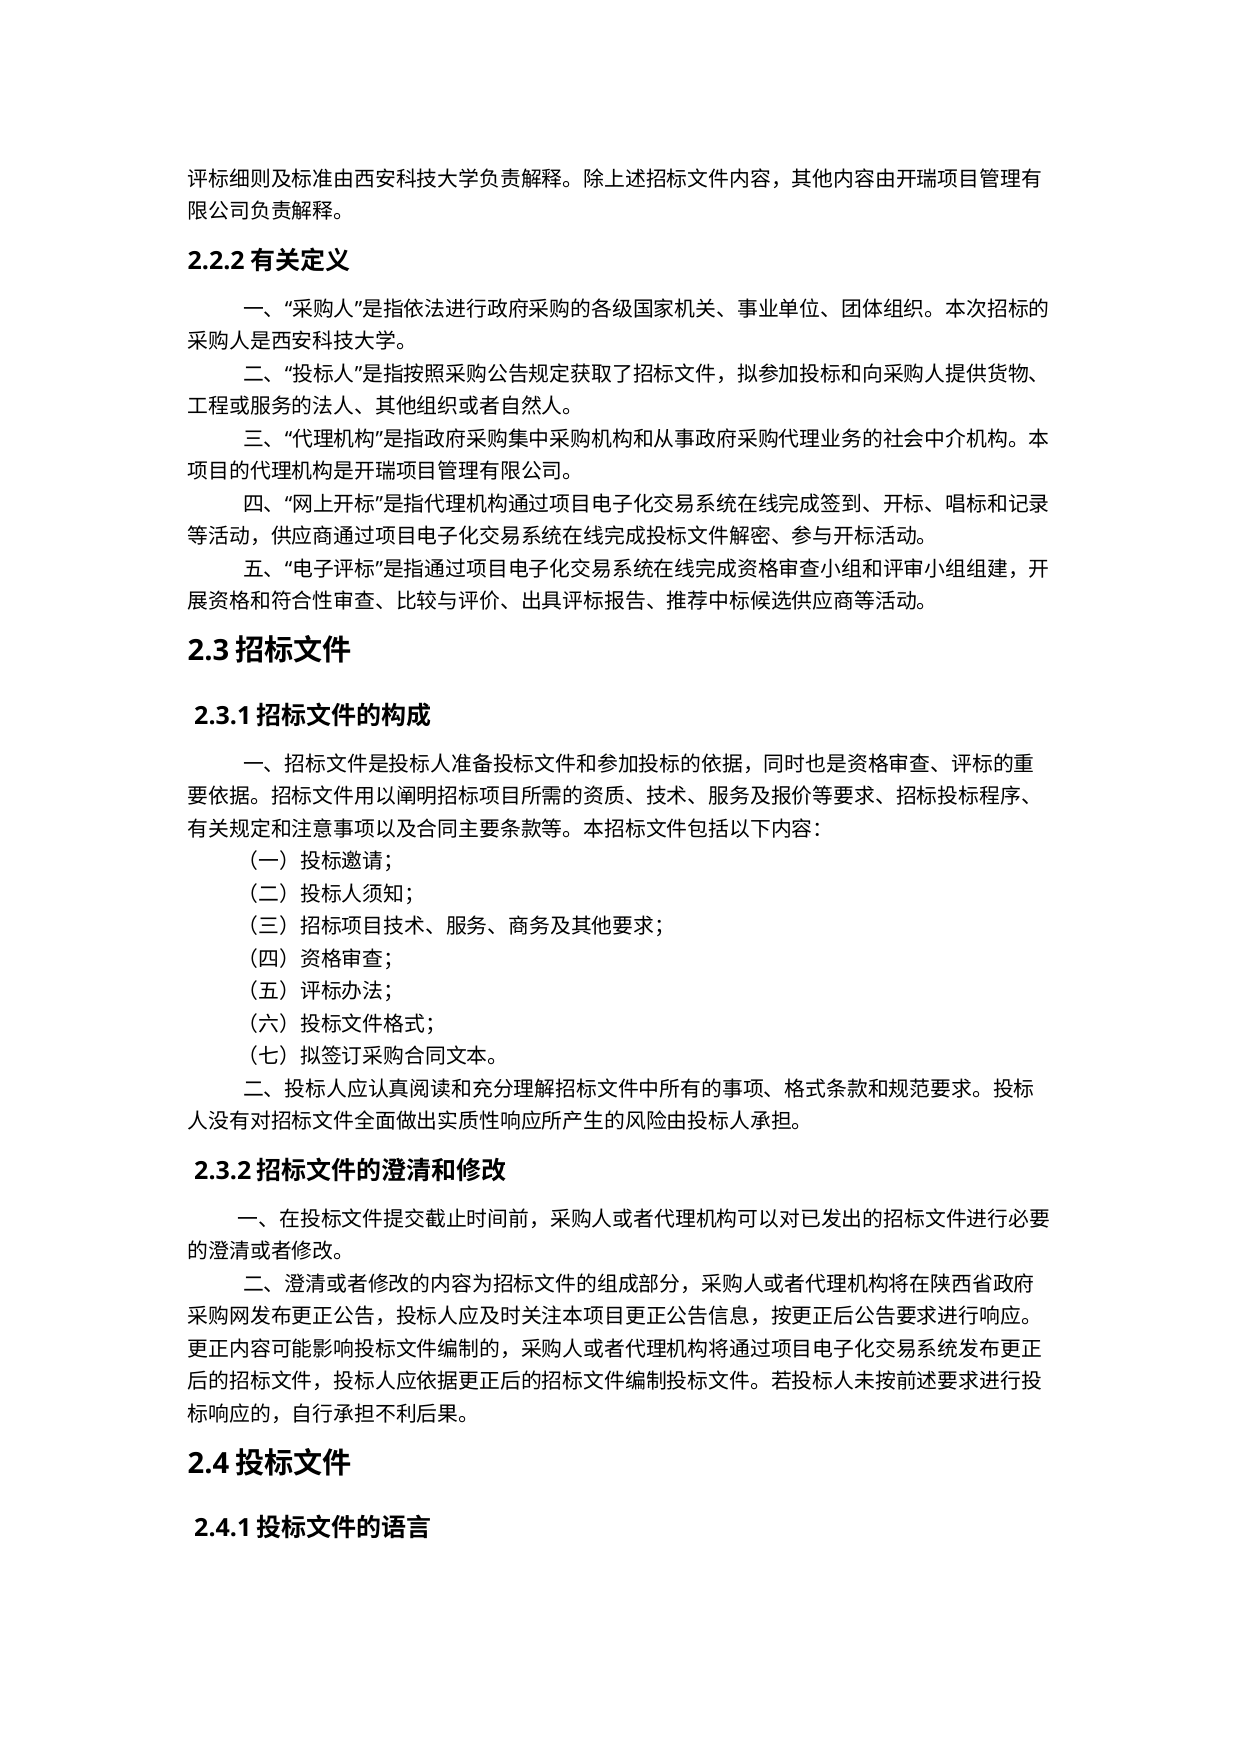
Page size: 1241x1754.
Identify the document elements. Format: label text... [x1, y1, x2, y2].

text 2.3.1招标文件的构成 [187, 682, 1053, 747]
text 2.4投标文件 [187, 1429, 1053, 1494]
text 2.3招标文件 [187, 617, 1053, 682]
text 二、投标人应认真阅读和充分理解招标文件中所有的事项、格式条款和规范要求。投标人没有对招标文件全面做出实质性响应所产生的风险由投标人承担。 [187, 1072, 1053, 1137]
text 一、在投标文件提交截止时间前，采购人或者代理机构可以对已发出的招标文件进行必要的澄清或者修改。 [187, 1202, 1053, 1267]
text 一、招标文件是投标人准备投标文件和参加投标的依据，同时也是资格审查、评标的重要依据。招标文件用以阐明招标项目所需的资质、技术、服务及报价等要求、招标投标程序、有关规定和注意事项以及合同主要条款等。本招标文件包括以下内容： [187, 747, 1053, 844]
text （四）资格审查； [187, 942, 1053, 974]
text （二）投标人须知； [187, 877, 1053, 909]
text （一）投标邀请； [187, 844, 1053, 877]
text 一、“采购人”是指依法进行政府采购的各级国家机关、事业单位、团体组织。本次招标的采购人是西安科技大学。 [187, 292, 1053, 357]
text 2.4.1投标文件的语言 [187, 1494, 1053, 1559]
text （七）拟签订采购合同文本。 [187, 1039, 1053, 1072]
text 五、“电子评标”是指通过项目电子化交易系统在线完成资格审查小组和评审小组组建，开展资格和符合性审查、比较与评价、出具评标报告、推荐中标候选供应商等活动。 [187, 552, 1053, 617]
text （三）招标项目技术、服务、商务及其他要求； [187, 909, 1053, 942]
text 四、“网上开标”是指代理机构通过项目电子化交易系统在线完成签到、开标、唱标和记录等活动，供应商通过项目电子化交易系统在线完成投标文件解密、参与开标活动。 [187, 487, 1053, 552]
text （六）投标文件格式； [187, 1007, 1053, 1039]
text 二、“投标人”是指按照采购公告规定获取了招标文件，拟参加投标和向采购人提供货物、工程或服务的法人、其他组织或者自然人。 [187, 357, 1053, 422]
text 三、“代理机构”是指政府采购集中采购机构和从事政府采购代理业务的社会中介机构。本项目的代理机构是开瑞项目管理有限公司。 [187, 422, 1053, 487]
text 2.3.2招标文件的澄清和修改 [187, 1137, 1053, 1202]
text 2.2.2有关定义 [187, 227, 1053, 292]
text （五）评标办法； [187, 974, 1053, 1007]
text 二、澄清或者修改的内容为招标文件的组成部分，采购人或者代理机构将在陕西省政府采购网发布更正公告，投标人应及时关注本项目更正公告信息，按更正后公告要求进行响应。更正内容可能影响投标文件编制的，采购人或者代理机构将通过项目电子化交易系统发布更正后的招标文件，投标人应依据更正后的招标文件编制投标文件。若投标人未按前述要求进行投标响应的，自行承担不利后果。 [187, 1267, 1053, 1429]
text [187, 162, 1053, 227]
